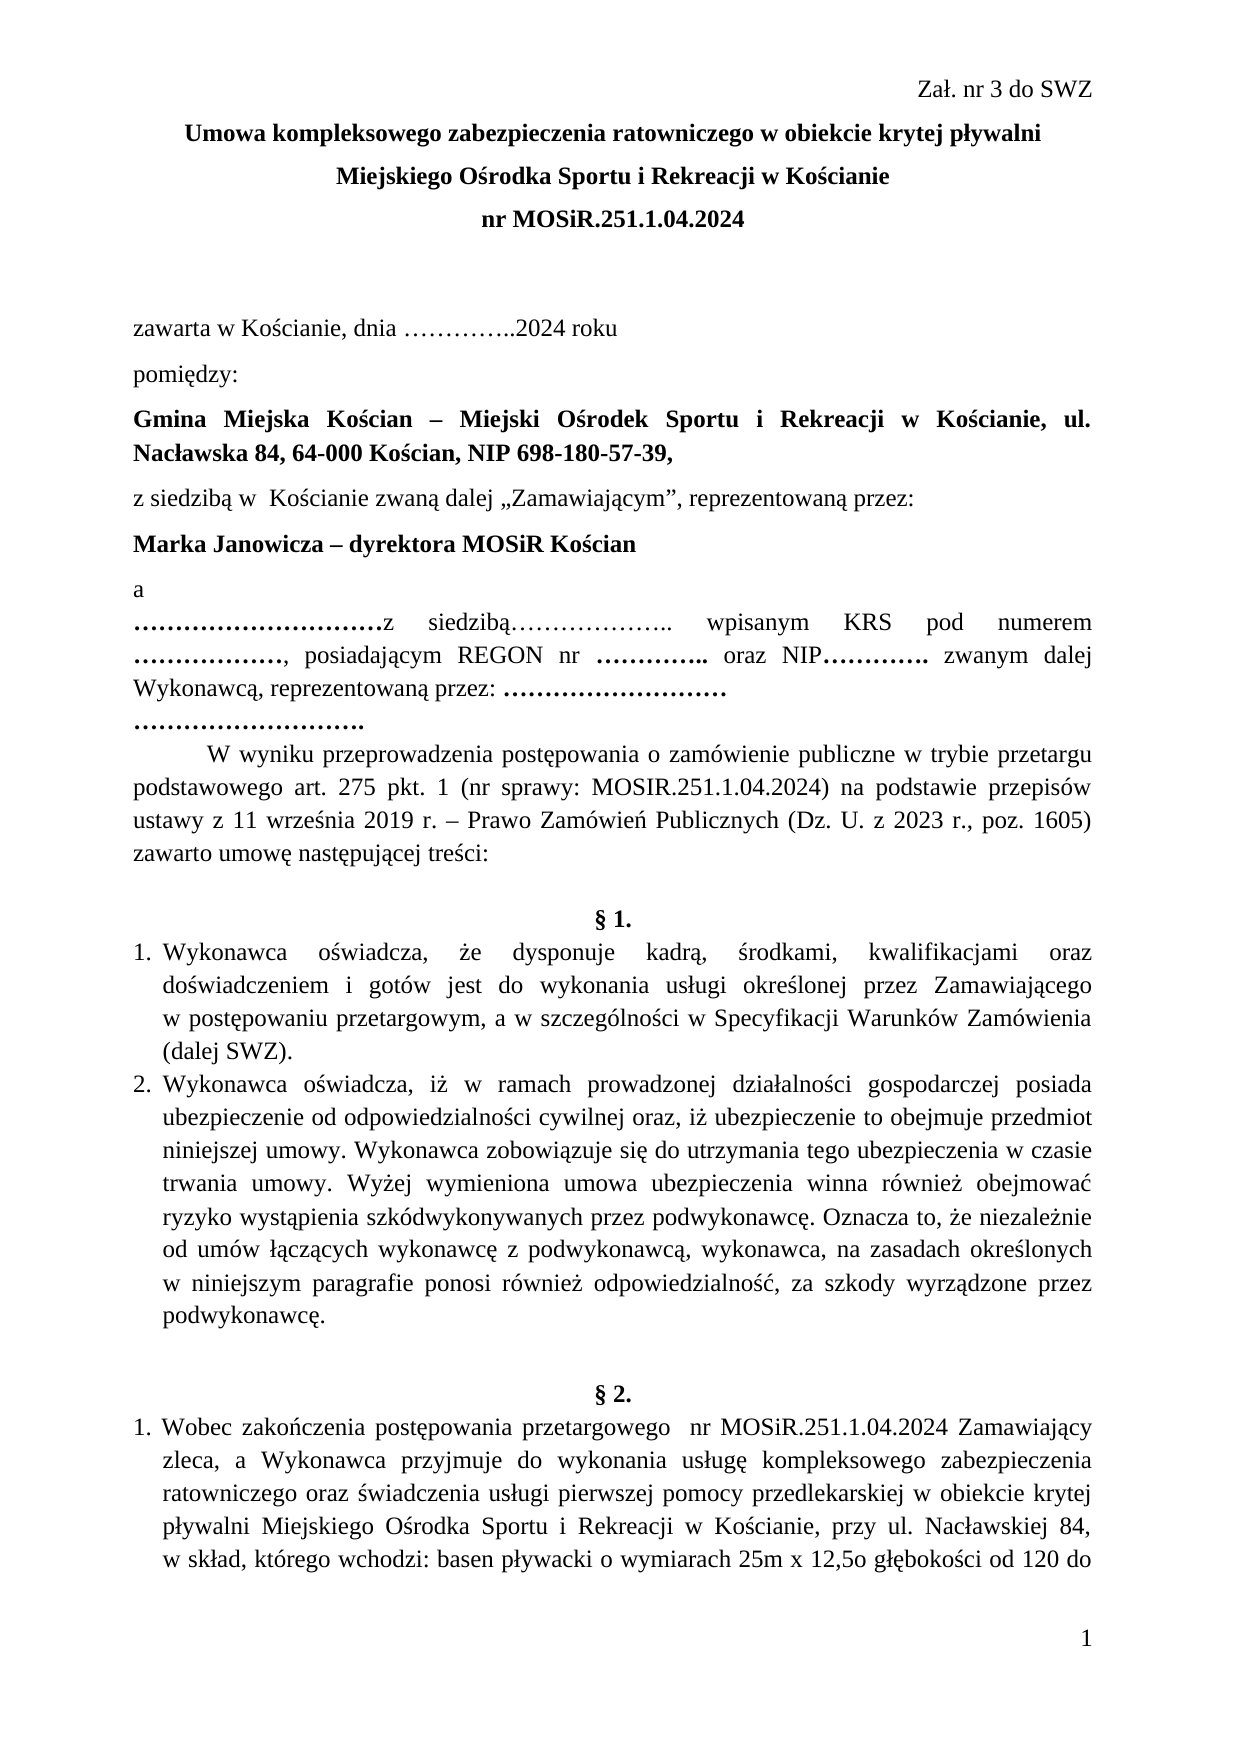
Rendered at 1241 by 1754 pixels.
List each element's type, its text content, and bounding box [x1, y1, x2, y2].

list Wykonawca oświadcza, iż w ramach prowadzonej działalności gospodarczej posiada ubezpieczenie od odpowiedzialności cywilnej oraz, iż ubezpieczenie to obejmuje przedmiot niniejszej umowy. Wykonawca zobowiązuje się do utrzymania tego ubezpieczenia w czasie trwania umowy. Wyżej wymieniona umowa ubezpieczenia winna również obejmować ryzyko wystąpienia szkódwykonywanych przez podwykonawcę. Oznacza to, że niezależnie od umów łączących wykonawcę z podwykonawcą, wykonawca, na zasadach określonych w niniejszym paragrafie ponosi również odpowiedzialność, za szkody wyrządzone przez podwykonawcę. [133, 1069, 1093, 1329]
text § 2. [133, 1379, 1093, 1408]
text zawarta w Kościanie, dnia …………..2024 roku [133, 313, 1093, 342]
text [133, 1412, 1093, 1573]
text …………………………z siedzibą……………….. wpisanym KRS pod numerem ………………, posiadającym REGON nr ………….. oraz NIP…………. zwanym dalej Wykonawcą, reprezentowaną przez: ……………………… [133, 607, 1093, 702]
subtitle Marka Janowicza – dyrektora MOSiR Kościan [133, 529, 1093, 557]
text § 1. [133, 904, 1093, 933]
text Gmina Miejska Kościan – Miejski Ośrodek Sportu i Rekreacji w Kościanie, ul. Nacławska 84, 64-000 Kościan, NIP 698-180-57-39, [133, 404, 1093, 466]
list Wykonawca oświadcza, że dysponuje kadrą, środkami, kwalifikacjami oraz doświadczeniem i gotów jest do wykonania usługi określonej przez Zamawiającego w postępowaniu przetargowym, a w szczególności w Specyfikacji Warunków Zamówienia (dalej SWZ). [133, 937, 1093, 1065]
text pomiędzy: [133, 359, 1093, 388]
text W wyniku przeprowadzenia postępowania o zamówienie publiczne w trybie przetargu podstawowego art. 275 pkt. 1 (nr sprawy: MOSIR.251.1.04.2024) na podstawie przepisów ustawy z 11 września 2019 r. – Prawo Zamówień Publicznych (Dz. U. z 2023 r., poz. 1605) zawarto umowę następującej treści: [133, 739, 1093, 867]
text Umowa kompleksowego zabezpieczenia ratowniczego w obiekcie krytej pływalni Miejskiego Ośrodka Sportu i Rekreacji w Kościanie [133, 118, 1093, 190]
text ………………………. [133, 706, 1093, 735]
text z siedzibą w Kościanie zwaną dalej „Zamawiającym”, reprezentowaną przez: [133, 483, 1093, 512]
text a [133, 574, 1093, 603]
text nr MOSiR.251.1.04.2024 [133, 204, 1093, 233]
